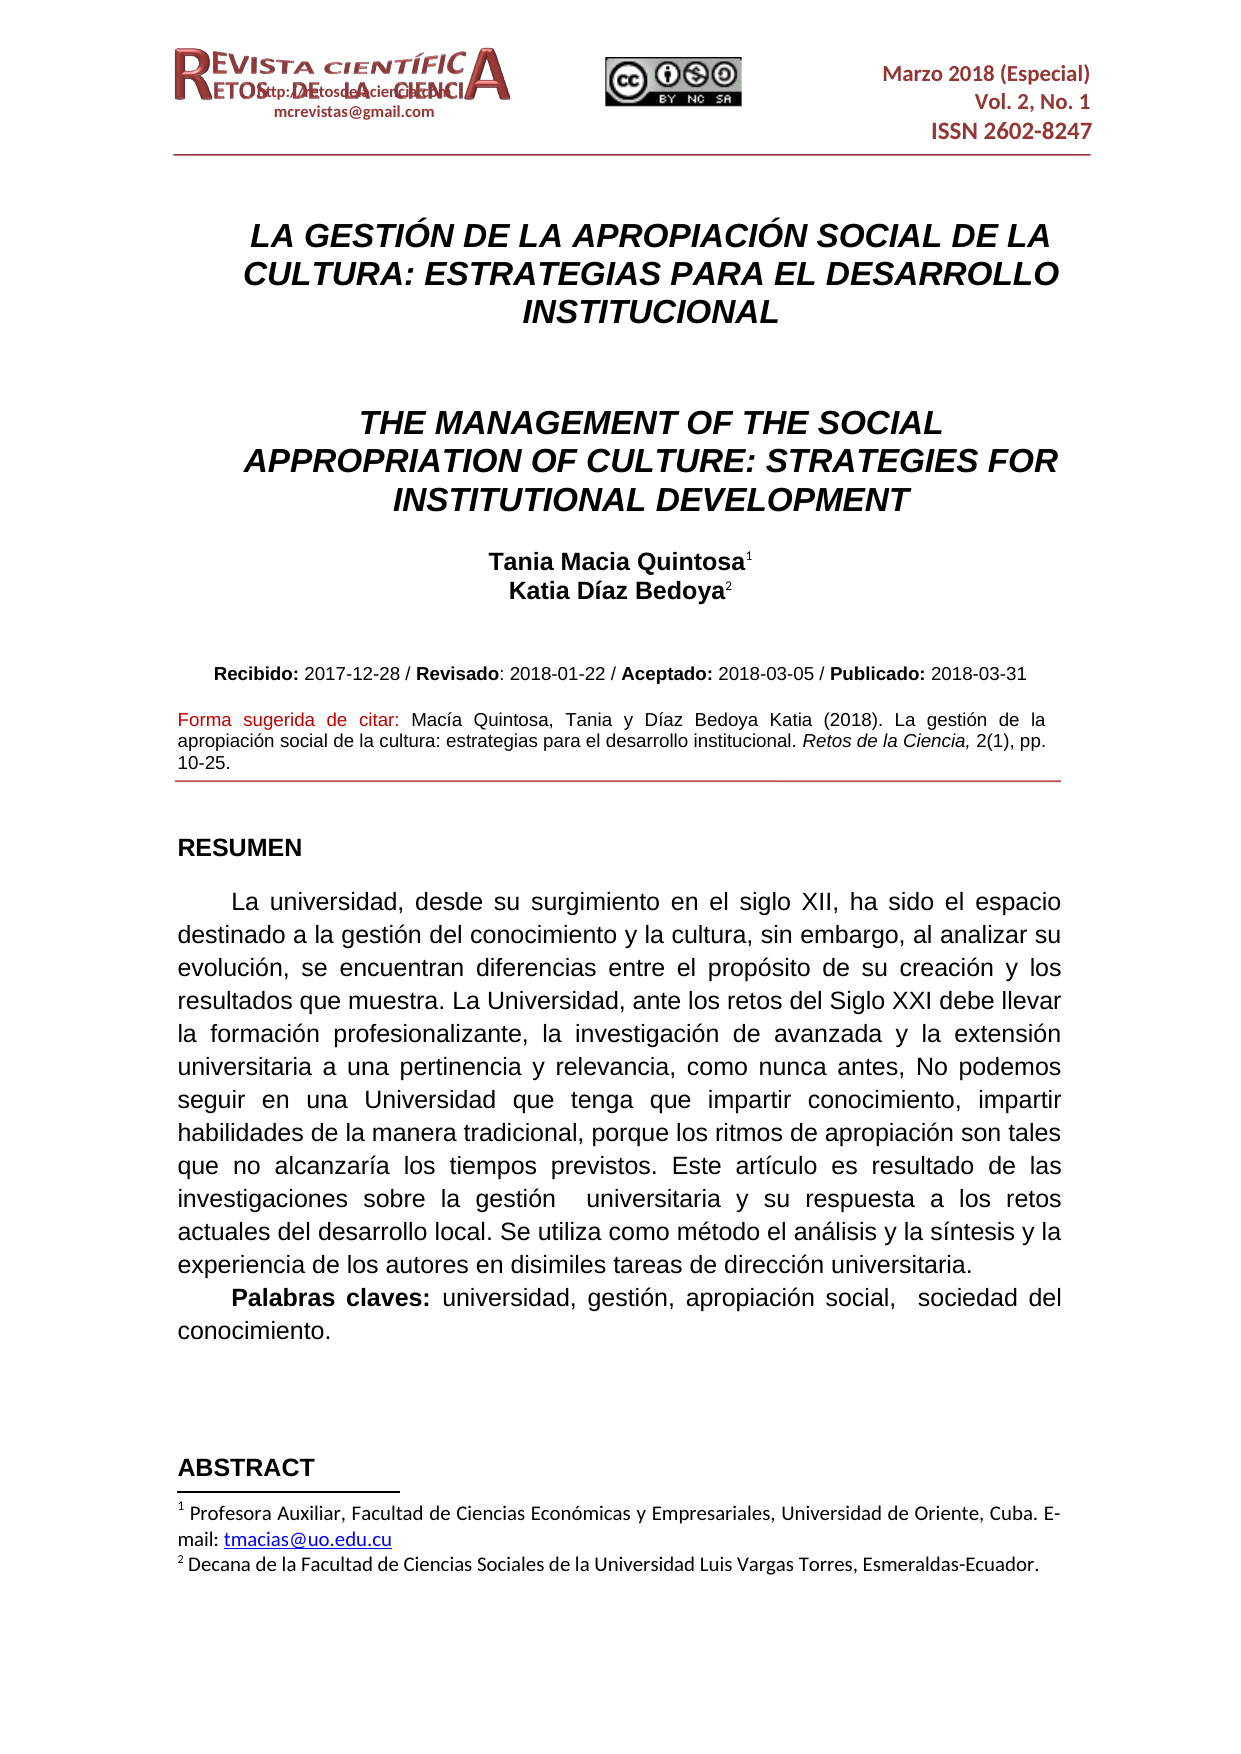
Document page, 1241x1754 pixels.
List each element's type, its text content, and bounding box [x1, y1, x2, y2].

text LA GESTIÓN DE LA APROPIACIÓN SOCIAL DE LA CULTURA: ESTRATEGIAS PARA EL DESARROLLO INSTITUCIONAL [233, 216, 1069, 331]
text Recibido: 2017-12-28 / Revisado: 2018-01-22 / Aceptado: 2018-03-05 / Publicado: 2018-03-31 [177, 663, 1063, 684]
text Tania Macia Quintosa [177, 547, 1063, 576]
picture [605, 57, 742, 108]
text Katia Díaz Bedoya [177, 576, 1063, 605]
text ABSTRACT [177, 1452, 1063, 1481]
picture [173, 47, 512, 100]
text La universidad, desde su surgimiento en el siglo XII, ha sido el espacio destinado a la gestión del conocimiento y la cultura, sin embargo, al analizar su evolución, se encuentran diferencias entre el propósito de su creación y los resultados que muestra. La Universidad, ante los retos del Siglo XXI debe llevar la formación profesionalizante, la investigación de avanzada y la extensión universitaria a una pertinencia y relevancia, como nunca antes, No podemos seguir en una Universidad que tenga que impartir conocimiento, impartir habilidades de la manera tradicional, porque los ritmos de apropiación son tales que no alcanzaría los tiempos previstos. Este artículo es resultado de las investigaciones sobre la gestión universitaria y su respuesta a los retos actuales del desarrollo local. Se utiliza como método el análisis y la síntesis y la experiencia de los autores en disimiles tareas de dirección universitaria. [177, 887, 1063, 1279]
text Palabras claves: universidad, gestión, apropiación social, sociedad del conocimiento. [177, 1283, 1063, 1345]
text THE MANAGEMENT OF THE SOCIAL APPROPRIATION OF CULTURE: STRATEGIES FOR INSTITUTIONAL DEVELOPMENT [233, 403, 1069, 518]
text RESUMEN [177, 833, 1063, 862]
